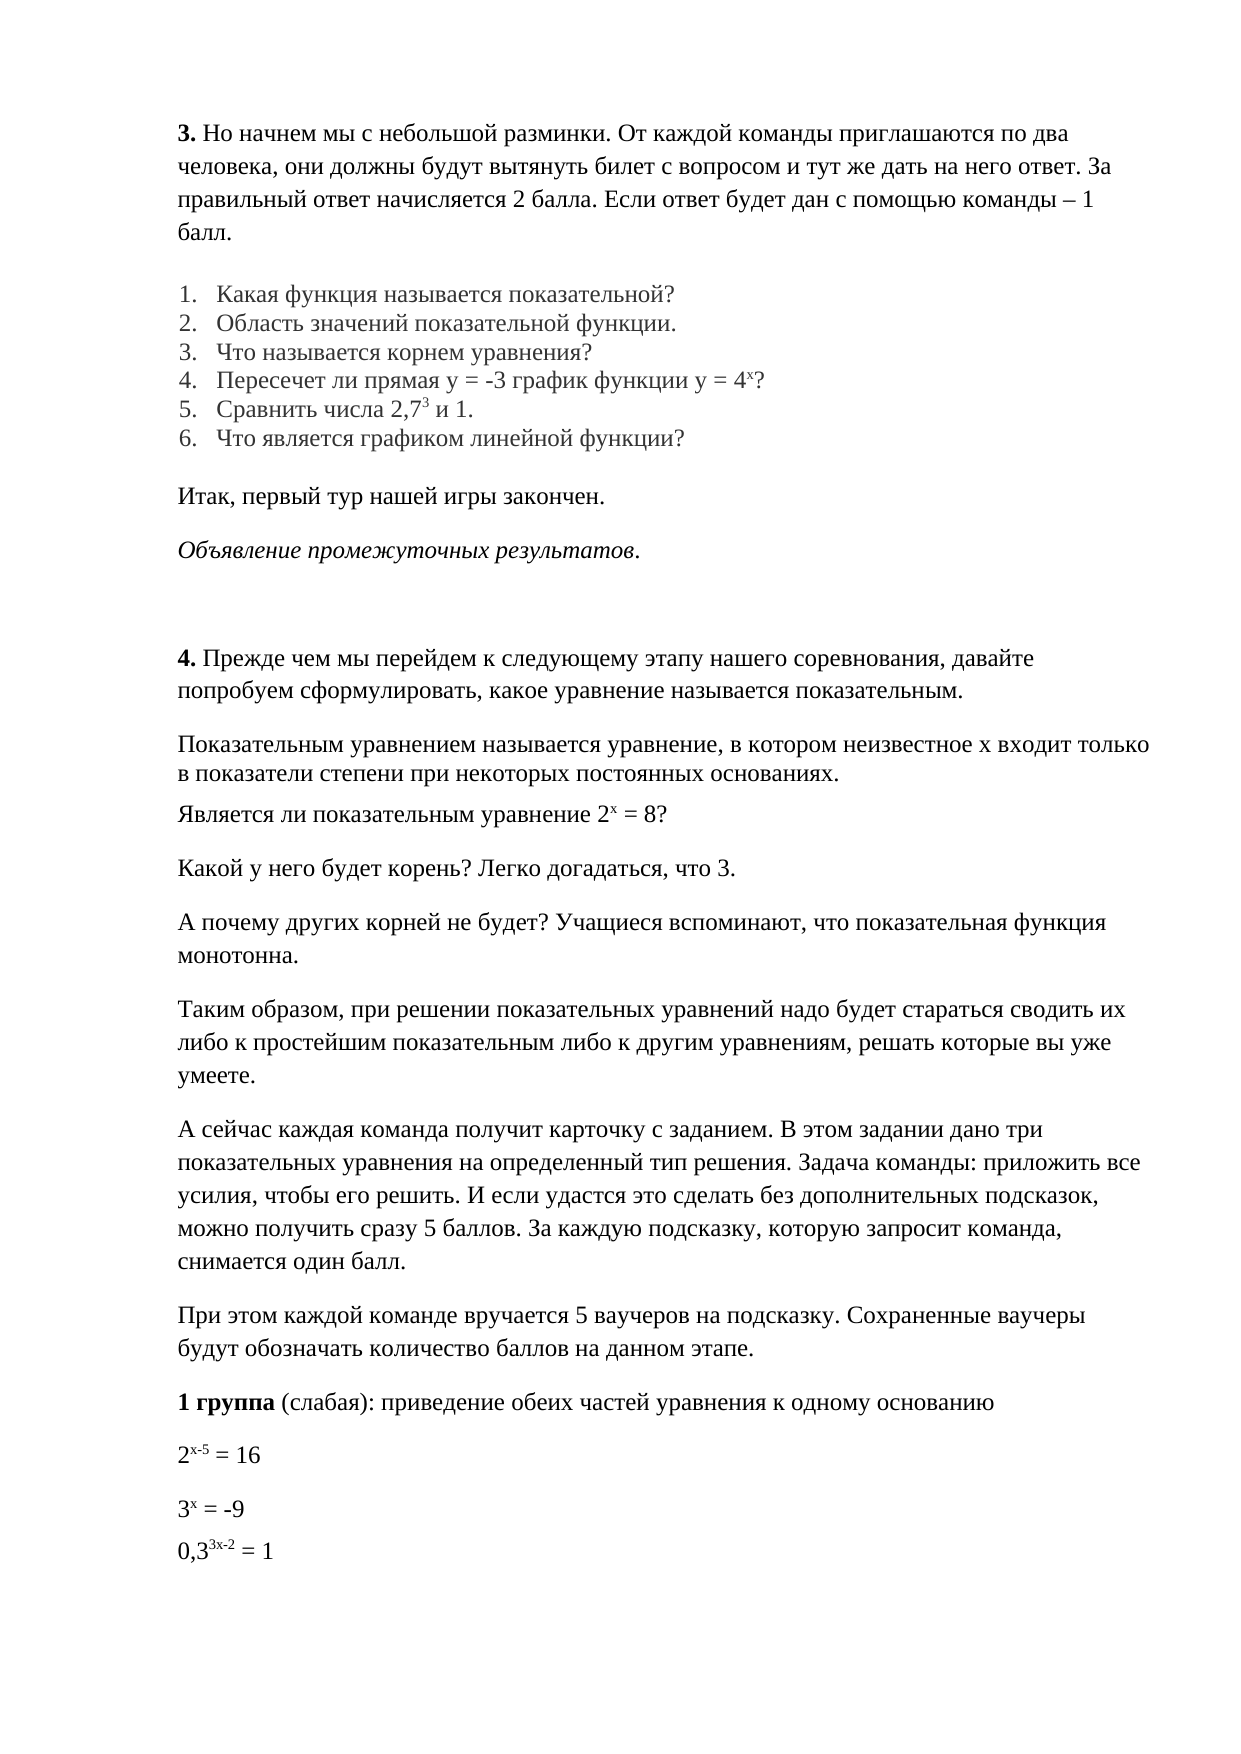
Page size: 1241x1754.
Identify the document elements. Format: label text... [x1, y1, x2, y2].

text А почему других корней не будет? Учащиеся вспоминают, что показательная функция монотонна. [177, 907, 1152, 969]
list Что является графиком линейной функции? [179, 423, 1152, 452]
text 3х = -9 [177, 1494, 1152, 1523]
text Объявление промежуточных результатов. [177, 535, 1152, 564]
text Итак, первый тур нашей игры закончен. [177, 481, 1152, 510]
list Что называется корнем уравнения? [179, 337, 1152, 366]
text 2х-5 = 16 [177, 1441, 1152, 1469]
text 3. Но начнем мы с небольшой разминки. От каждой команды приглашаются по два человека, они должны будут вытянуть билет с вопросом и тут же дать на него ответ. За правильный ответ начисляется 2 балла. Если ответ будет дан с помощью команды – 1 балл. [177, 118, 1152, 246]
text Таким образом, при решении показательных уравнений надо будет стараться сводить их либо к простейшим показательным либо к другим уравнениям, решать которые вы уже умеете. [177, 994, 1152, 1089]
list Область значений показательной функции. [179, 308, 1152, 337]
text При этом каждой команде вручается 5 ваучеров на подсказку. Сохраненные ваучеры будут обозначать количество баллов на данном этапе. [177, 1300, 1152, 1362]
text Является ли показательным уравнение 2х = 8? [177, 799, 1152, 828]
text 1 группа (слабая): приведение обеих частей уравнения к одному основанию [177, 1387, 1152, 1416]
text 4. Прежде чем мы перейдем к следующему этапу нашего соревнования, давайте попробуем сформулировать, какое уравнение называется показательным. [177, 643, 1152, 704]
text Показательным уравнением называется уравнение, в котором неизвестное х входит только в показатели степени при некоторых постоянных основаниях. [177, 729, 1152, 787]
text 0,33х-2 = 1 [177, 1536, 1152, 1564]
text А сейчас каждая команда получит карточку с заданием. В этом задании дано три показательных уравнения на определенный тип решения. Задача команды: приложить все усилия, чтобы его решить. И если удастся это сделать без дополнительных подсказок, можно получить сразу 5 баллов. За каждую подсказку, которую запросит команда, снимается один балл. [177, 1114, 1152, 1275]
list Сравнить числа 2,73 и 1. [179, 394, 1152, 423]
list Пересечет ли прямая у = -3 график функции у = 4х? [179, 366, 1152, 394]
list Какая функция называется показательной? [179, 279, 1152, 308]
text Какой у него будет корень? Легко догадаться, что 3. [177, 853, 1152, 882]
